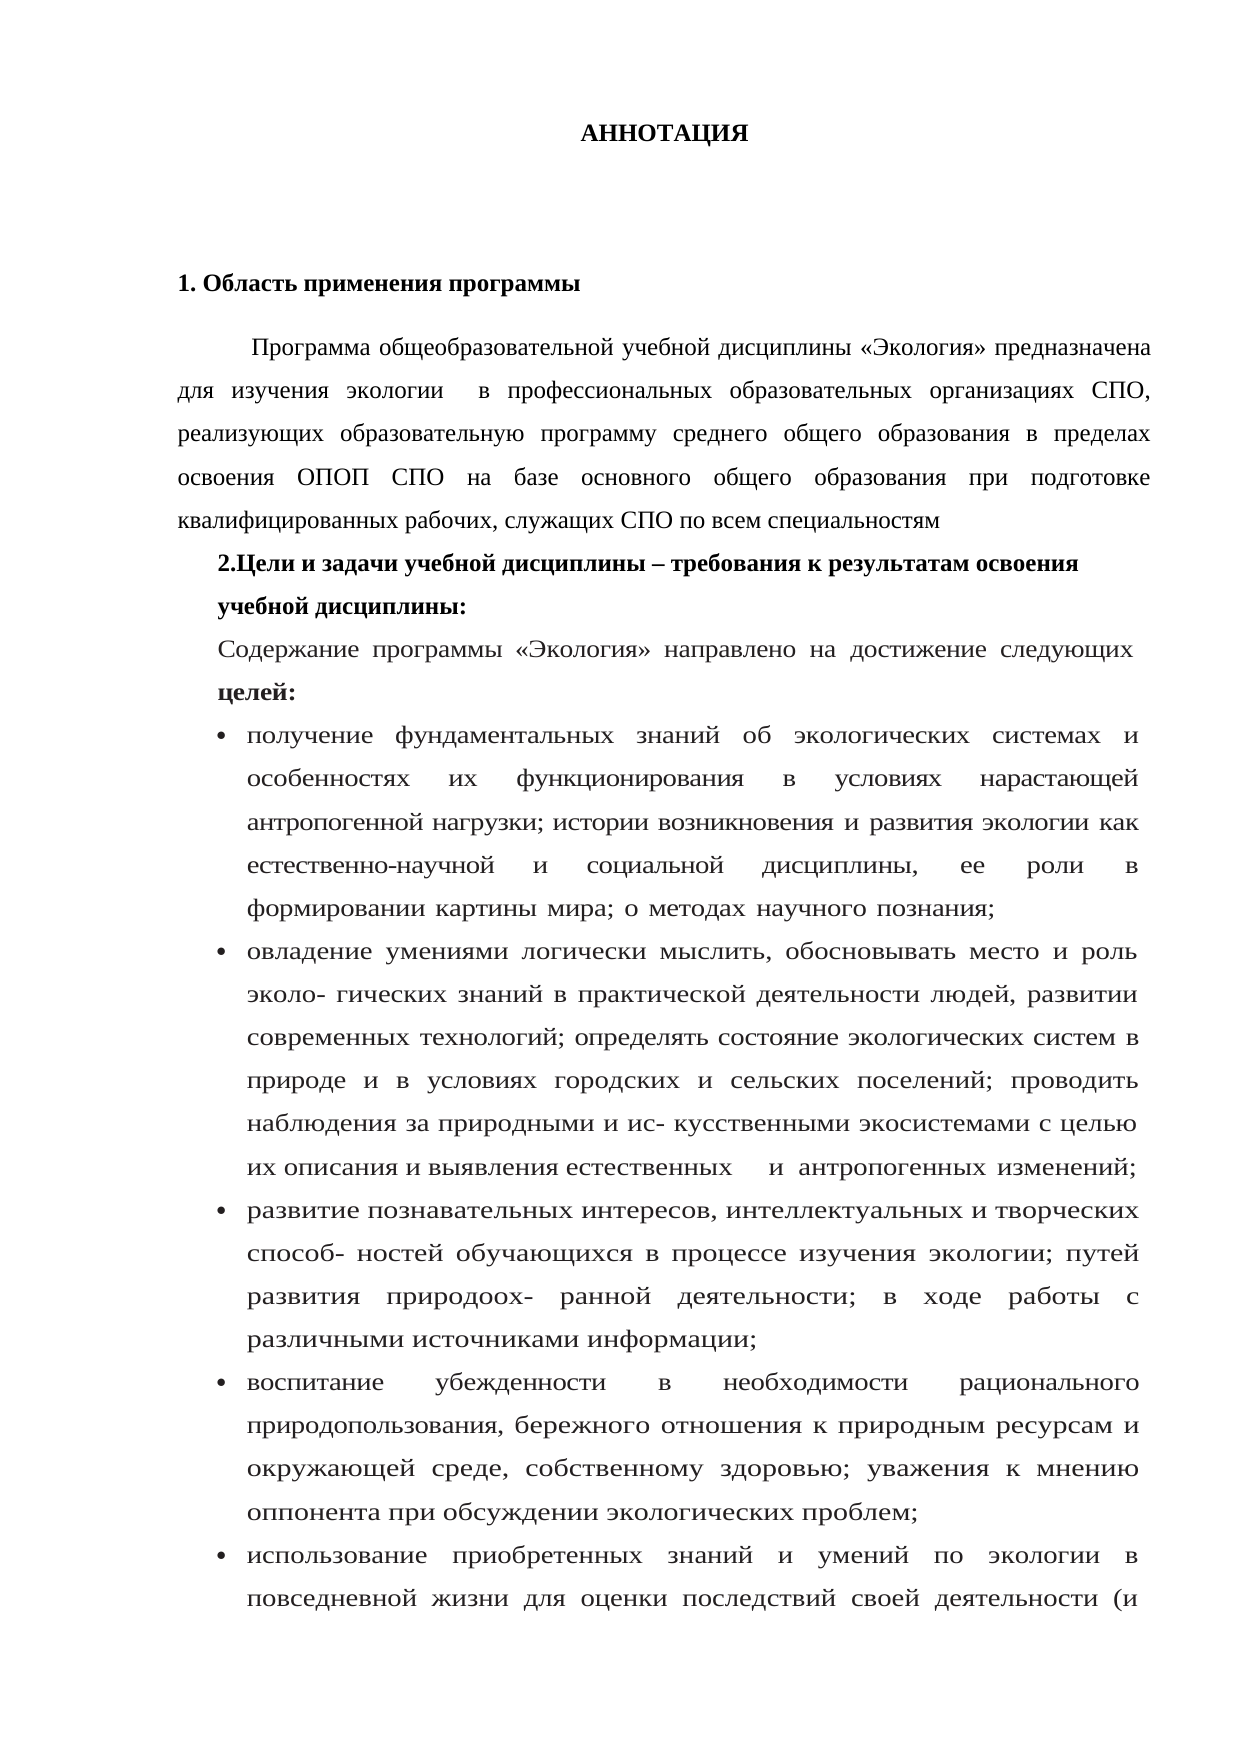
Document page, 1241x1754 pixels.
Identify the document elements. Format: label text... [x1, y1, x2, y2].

text аннотация [177, 118, 1152, 147]
text 1. Область применения программы [177, 268, 1171, 297]
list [217, 1540, 1139, 1612]
list воспитание убежденности в необходимости рационального природопользования, бережного отношения к природным ресурсам и окружающей среде, собственному здоровью; уважения к мнению оппонента при обсуждении экологических проблем; [217, 1367, 1139, 1525]
text 2.Цели и задачи учебной дисциплины – требования к результатам освоения учебной дисциплины: [217, 548, 1138, 620]
list получение фундаментальных знаний об экологических системах и особенностях их функционирования в условиях нарастающей антропогенной нагрузки; истории возникновения и развития экологии как естественно-научной и социальной дисциплины, ее роли в формировании картины мира; о методах научного познания; [217, 720, 1139, 922]
text Содержание программы «Экология» направлено на достижение следующих целей: [217, 634, 1138, 706]
list развитие познавательных интересов, интеллектуальных и творческих способ- ностей обучающихся в процессе изучения экологии; путей развития природоох- ранной деятельности; в ходе работы с различными источниками информации; [217, 1195, 1139, 1353]
text Программа общеобразовательной учебной дисциплины «Экология» предназначена для изучения экологии в профессиональных образовательных организациях СПО, реализующих образовательную программу среднего общего образования в пределах освоения ОПОП СПО на базе основного общего образования при подготовке квалифицированных рабочих, служащих СПО по всем специальностям [177, 332, 1152, 533]
list овладение умениями логически мыслить, обосновывать место и роль эколо- гических знаний в практической деятельности людей, развитии современных технологий; определять состояние экологических систем в природе и в условиях городских и сельских поселений; проводить наблюдения за природными и ис- кусственными экосистемами с целью их описания и выявления естественных и антропогенных изменений; [217, 936, 1139, 1180]
